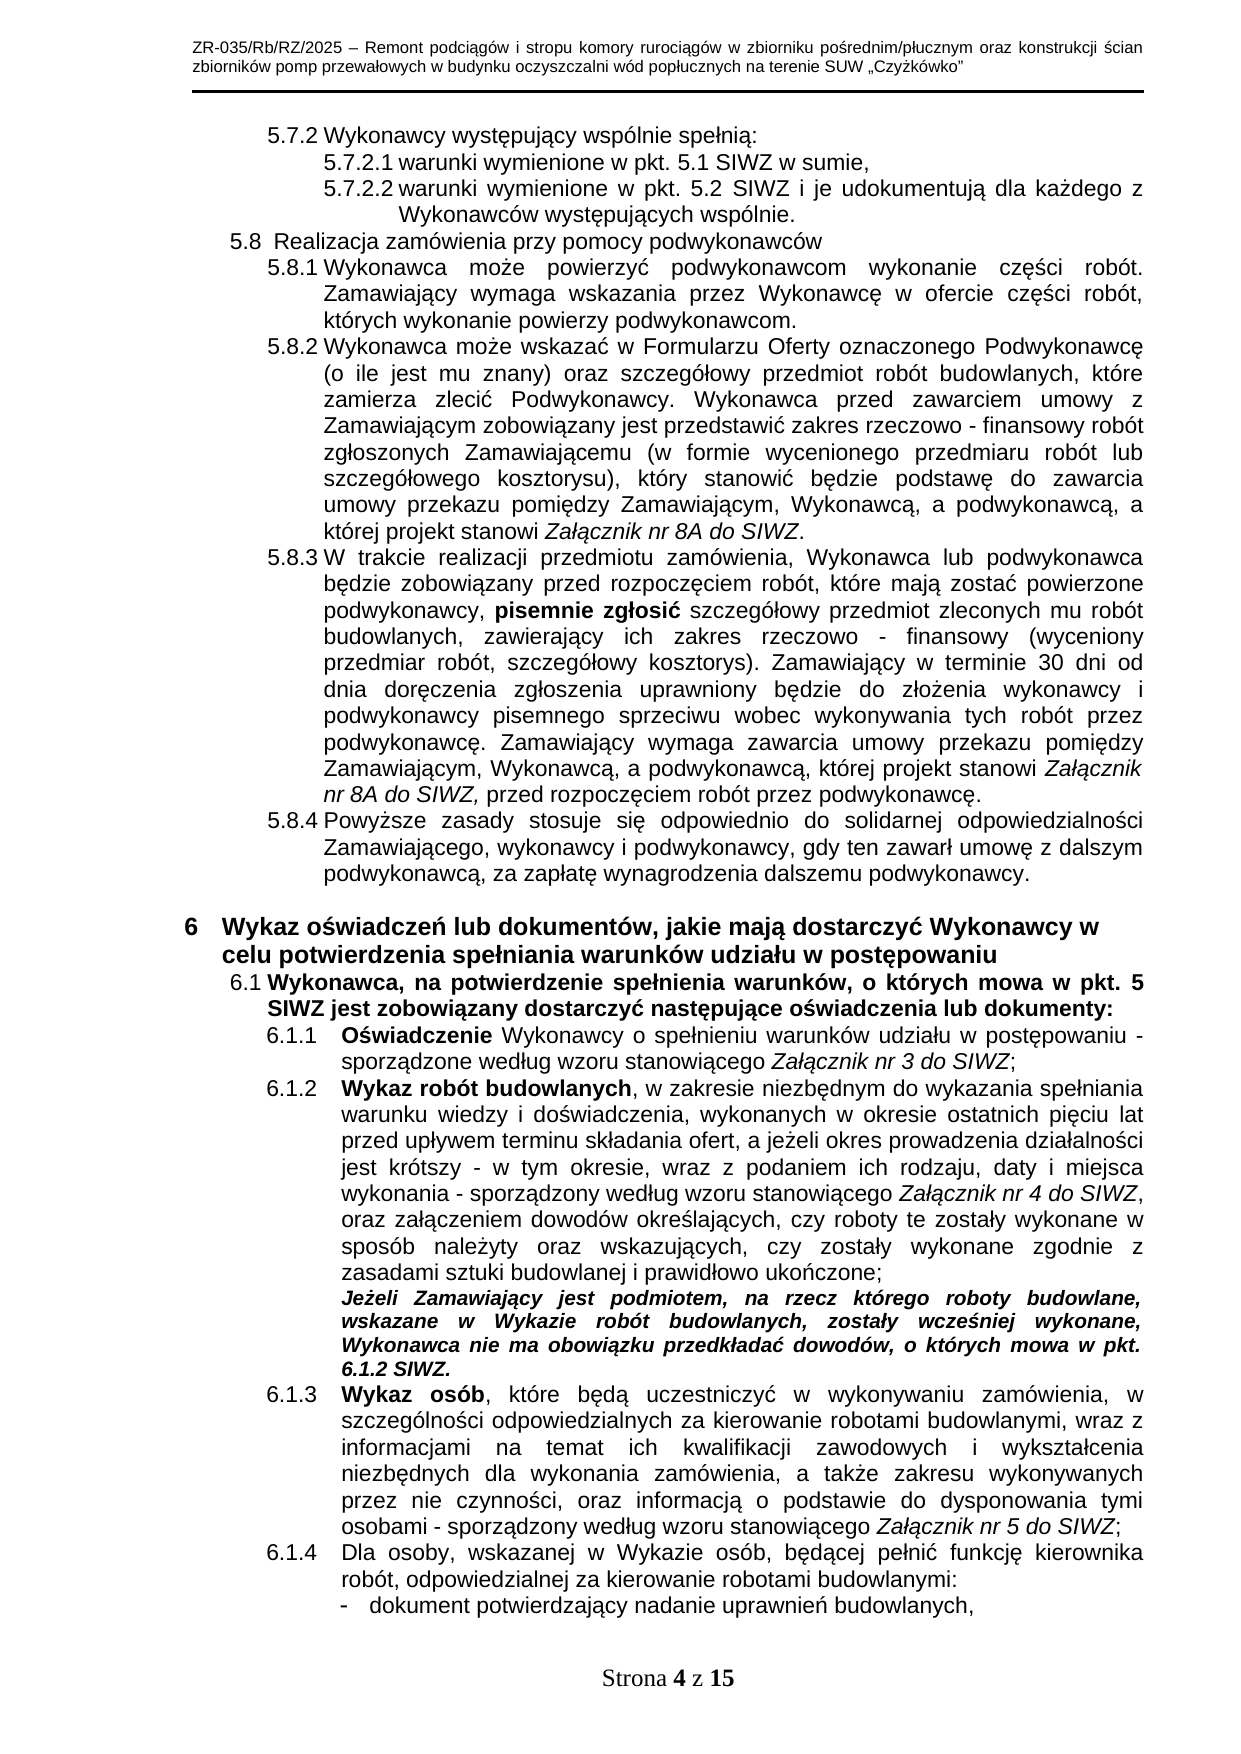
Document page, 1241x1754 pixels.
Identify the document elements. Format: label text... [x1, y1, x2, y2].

list dokument potwierdzający nadanie uprawnień budowlanych, [340, 1592, 1144, 1618]
subtitle Wykaz oświadczeń lub dokumentów, jakie mają dostarczyć Wykonawcy w celu potwierdzenia spełniania warunków udziału w postępowaniu [184, 912, 1144, 969]
list W trakcie realizacji przedmiotu zamówienia, Wykonawca lub podwykonawca będzie zobowiązany przed rozpoczęciem robót, które mają zostać powierzone podwykonawcy, pisemnie zgłosić szczegółowy przedmiot zleconych mu robót budowlanych, zawierający ich zakres rzeczowo - finansowy (wyceniony przedmiar robót, szczegółowy kosztorys). Zamawiający w terminie 30 dni od dnia doręczenia zgłoszenia uprawniony będzie do złożenia wykonawcy i podwykonawcy pisemnego sprzeciwu wobec wykonywania tych robót przez podwykonawcę. Zamawiający wymaga zawarcia umowy przekazu pomiędzy Zamawiającym, Wykonawcą, a podwykonawcą, której projekt stanowi Załącznik nr 8A do SIWZ, przed rozpoczęciem robót przez podwykonawcę. [267, 544, 1144, 807]
list Realizacja zamówienia przy pomocy podwykonawców [229, 228, 1144, 254]
list Wykonawca może powierzyć podwykonawcom wykonanie części robót. Zamawiający wymaga wskazania przez Wykonawcę w ofercie części robót, których wykonanie powierzy podwykonawcom. [267, 254, 1144, 333]
list Powyższe zasady stosuje się odpowiednio do solidarnej odpowiedzialności Zamawiającego, wykonawcy i podwykonawcy, gdy ten zawarł umowę z dalszym podwykonawcą, za zapłatę wynagrodzenia dalszemu podwykonawcy. [267, 807, 1144, 887]
list Dla osoby, wskazanej w Wykazie osób, będącej pełnić funkcję kierownika robót, odpowiedzialnej za kierowanie robotami budowlanymi: [266, 1539, 1144, 1592]
list Wykonawca może wskazać w Formularzu Oferty oznaczonego Podwykonawcę (o ile jest mu znany) oraz szczegółowy przedmiot robót budowlanych, które zamierza zlecić Podwykonawcy. Wykonawca przed zawarciem umowy z Zamawiającym zobowiązany jest przedstawić zakres rzeczowo - finansowy robót zgłoszonych Zamawiającemu (w formie wycenionego przedmiaru robót lub szczegółowego kosztorysu), który stanowić będzie podstawę do zawarcia umowy przekazu pomiędzy Zamawiającym, Wykonawcą, a podwykonawcą, a której projekt stanowi Załącznik nr 8A do SIWZ. [267, 333, 1144, 544]
list Wykonawcy występujący wspólnie spełnią: [267, 122, 1144, 149]
list Wykonawca, na potwierdzenie spełnienia warunków, o których mowa w pkt. 5 SIWZ jest zobowiązany dostarczyć następujące oświadczenia lub dokumenty: [229, 969, 1144, 1022]
list warunki wymienione w pkt. 5.2 SIWZ i je udokumentują dla każdego z Wykonawców występujących wspólnie. [323, 175, 1144, 228]
list Wykaz robót budowlanych, w zakresie niezbędnym do wykazania spełniania warunku wiedzy i doświadczenia, wykonanych w okresie ostatnich pięciu lat przed upływem terminu składania ofert, a jeżeli okres prowadzenia działalności jest krótszy - w tym okresie, wraz z podaniem ich rodzaju, daty i miejsca wykonania - sporządzony według wzoru stanowiącego Załącznik nr 4 do SIWZ, oraz załączeniem dowodów określających, czy roboty te zostały wykonane w sposób należyty oraz wskazujących, czy zostały wykonane zgodnie z zasadami sztuki budowlanej i prawidłowo ukończone; [266, 1074, 1144, 1285]
text Jeżeli Zamawiający jest podmiotem, na rzecz którego roboty budowlane, wskazane w Wykazie robót budowlanych, zostały wcześniej wykonane, Wykonawca nie ma obowiązku przedkładać dowodów, o których mowa w pkt. 6.1.2 SIWZ. [341, 1285, 1144, 1381]
list Wykaz osób, które będą uczestniczyć w wykonywaniu zamówienia, w szczególności odpowiedzialnych za kierowanie robotami budowlanymi, wraz z informacjami na temat ich kwalifikacji zawodowych i wykształcenia niezbędnych dla wykonania zamówienia, a także zakresu wykonywanych przez nie czynności, oraz informacją o podstawie do dysponowania tymi osobami - sporządzony według wzoru stanowiącego Załącznik nr 5 do SIWZ; [266, 1381, 1144, 1539]
list Oświadczenie Wykonawcy o spełnieniu warunków udziału w postępowaniu - sporządzone według wzoru stanowiącego Załącznik nr 3 do SIWZ; [266, 1022, 1144, 1074]
list warunki wymienione w pkt. 5.1 SIWZ w sumie, [323, 149, 1144, 175]
